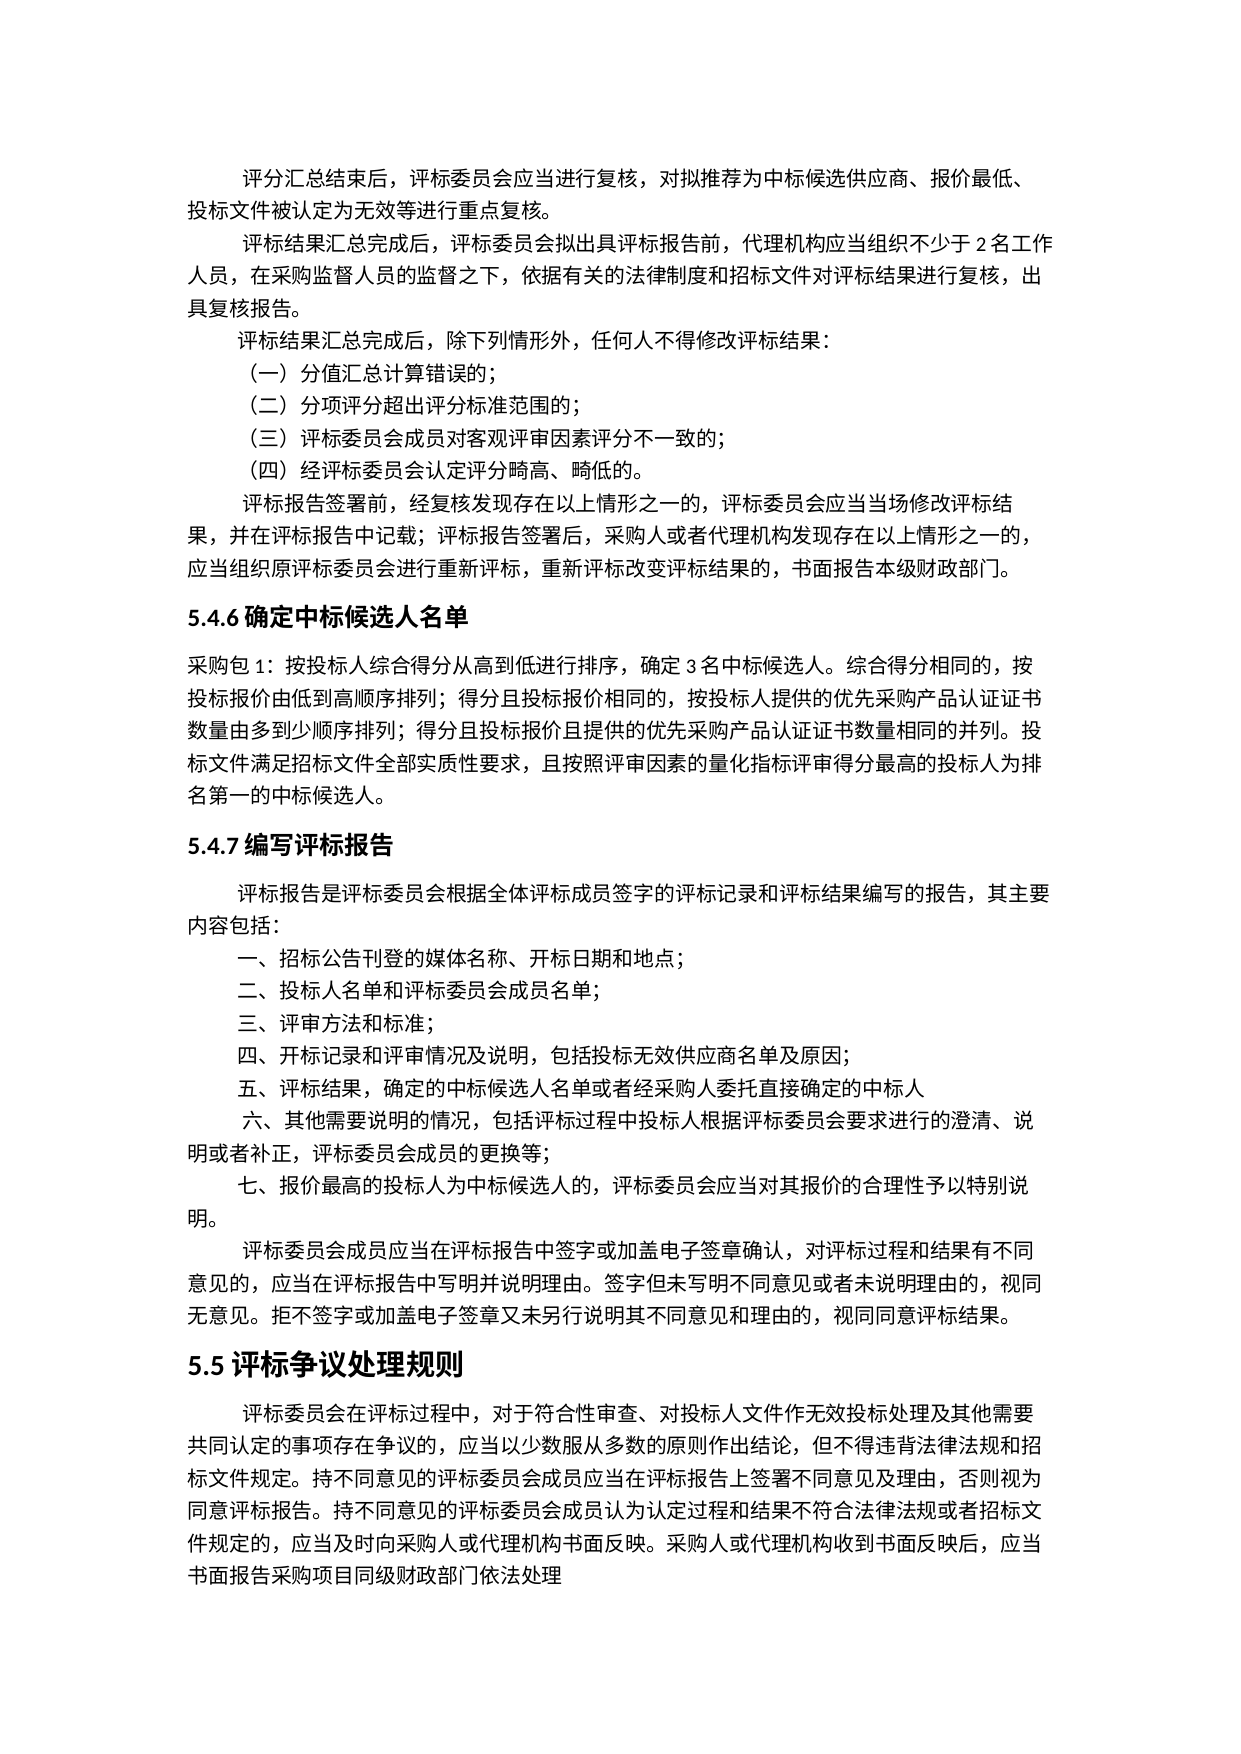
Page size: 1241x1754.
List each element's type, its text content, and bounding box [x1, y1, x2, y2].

text 评标报告签署前，经复核发现存在以上情形之一的，评标委员会应当当场修改评标结果，并在评标报告中记载；评标报告签署后，采购人或者代理机构发现存在以上情形之一的，应当组织原评标委员会进行重新评标，重新评标改变评标结果的，书面报告本级财政部门。 [187, 487, 1053, 584]
text （三）评标委员会成员对客观评审因素评分不一致的； [187, 422, 1053, 454]
text 评标委员会在评标过程中，对于符合性审查、对投标人文件作无效投标处理及其他需要共同认定的事项存在争议的，应当以少数服从多数的原则作出结论，但不得违背法律法规和招标文件规定。持不同意见的评标委员会成员应当在评标报告上签署不同意见及理由，否则视为同意评标报告。持不同意见的评标委员会成员认为认定过程和结果不符合法律法规或者招标文件规定的，应当及时向采购人或代理机构书面反映。采购人或代理机构收到书面反映后，应当书面报告采购项目同级财政部门依法处理 [187, 1397, 1053, 1592]
text 七、报价最高的投标人为中标候选人的，评标委员会应当对其报价的合理性予以特别说明。 [187, 1169, 1053, 1234]
text 评标结果汇总完成后，评标委员会拟出具评标报告前，代理机构应当组织不少于2名工作人员，在采购监督人员的监督之下，依据有关的法律制度和招标文件对评标结果进行复核，出具复核报告。 [187, 227, 1053, 324]
text 评分汇总结束后，评标委员会应当进行复核，对拟推荐为中标候选供应商、报价最低、投标文件被认定为无效等进行重点复核。 [187, 162, 1053, 227]
text 三、评审方法和标准； [187, 1007, 1053, 1039]
text 六、其他需要说明的情况，包括评标过程中投标人根据评标委员会要求进行的澄清、说明或者补正，评标委员会成员的更换等； [187, 1104, 1053, 1169]
text 五、评标结果，确定的中标候选人名单或者经采购人委托直接确定的中标人 [187, 1072, 1053, 1104]
text 四、开标记录和评审情况及说明，包括投标无效供应商名单及原因； [187, 1039, 1053, 1072]
text 采购包1：按投标人综合得分从高到低进行排序，确定3名中标候选人。综合得分相同的，按投标报价由低到高顺序排列；得分且投标报价相同的，按投标人提供的优先采购产品认证证书数量由多到少顺序排列；得分且投标报价且提供的优先采购产品认证证书数量相同的并列。投标文件满足招标文件全部实质性要求，且按照评审因素的量化指标评审得分最高的投标人为排名第一的中标候选人。 [187, 649, 1053, 812]
text 一、招标公告刊登的媒体名称、开标日期和地点； [187, 942, 1053, 974]
text （二）分项评分超出评分标准范围的； [187, 389, 1053, 422]
text 5.4.7编写评标报告 [187, 812, 1053, 877]
text （四）经评标委员会认定评分畸高、畸低的。 [187, 454, 1053, 487]
text 5.5评标争议处理规则 [187, 1332, 1053, 1397]
text 评标报告是评标委员会根据全体评标成员签字的评标记录和评标结果编写的报告，其主要内容包括： [187, 877, 1053, 942]
text 5.4.6确定中标候选人名单 [187, 584, 1053, 649]
text 二、投标人名单和评标委员会成员名单； [187, 974, 1053, 1007]
text 评标结果汇总完成后，除下列情形外，任何人不得修改评标结果： [187, 324, 1053, 357]
text 评标委员会成员应当在评标报告中签字或加盖电子签章确认，对评标过程和结果有不同意见的，应当在评标报告中写明并说明理由。签字但未写明不同意见或者未说明理由的，视同无意见。拒不签字或加盖电子签章又未另行说明其不同意见和理由的，视同同意评标结果。 [187, 1234, 1053, 1332]
text （一）分值汇总计算错误的； [187, 357, 1053, 389]
